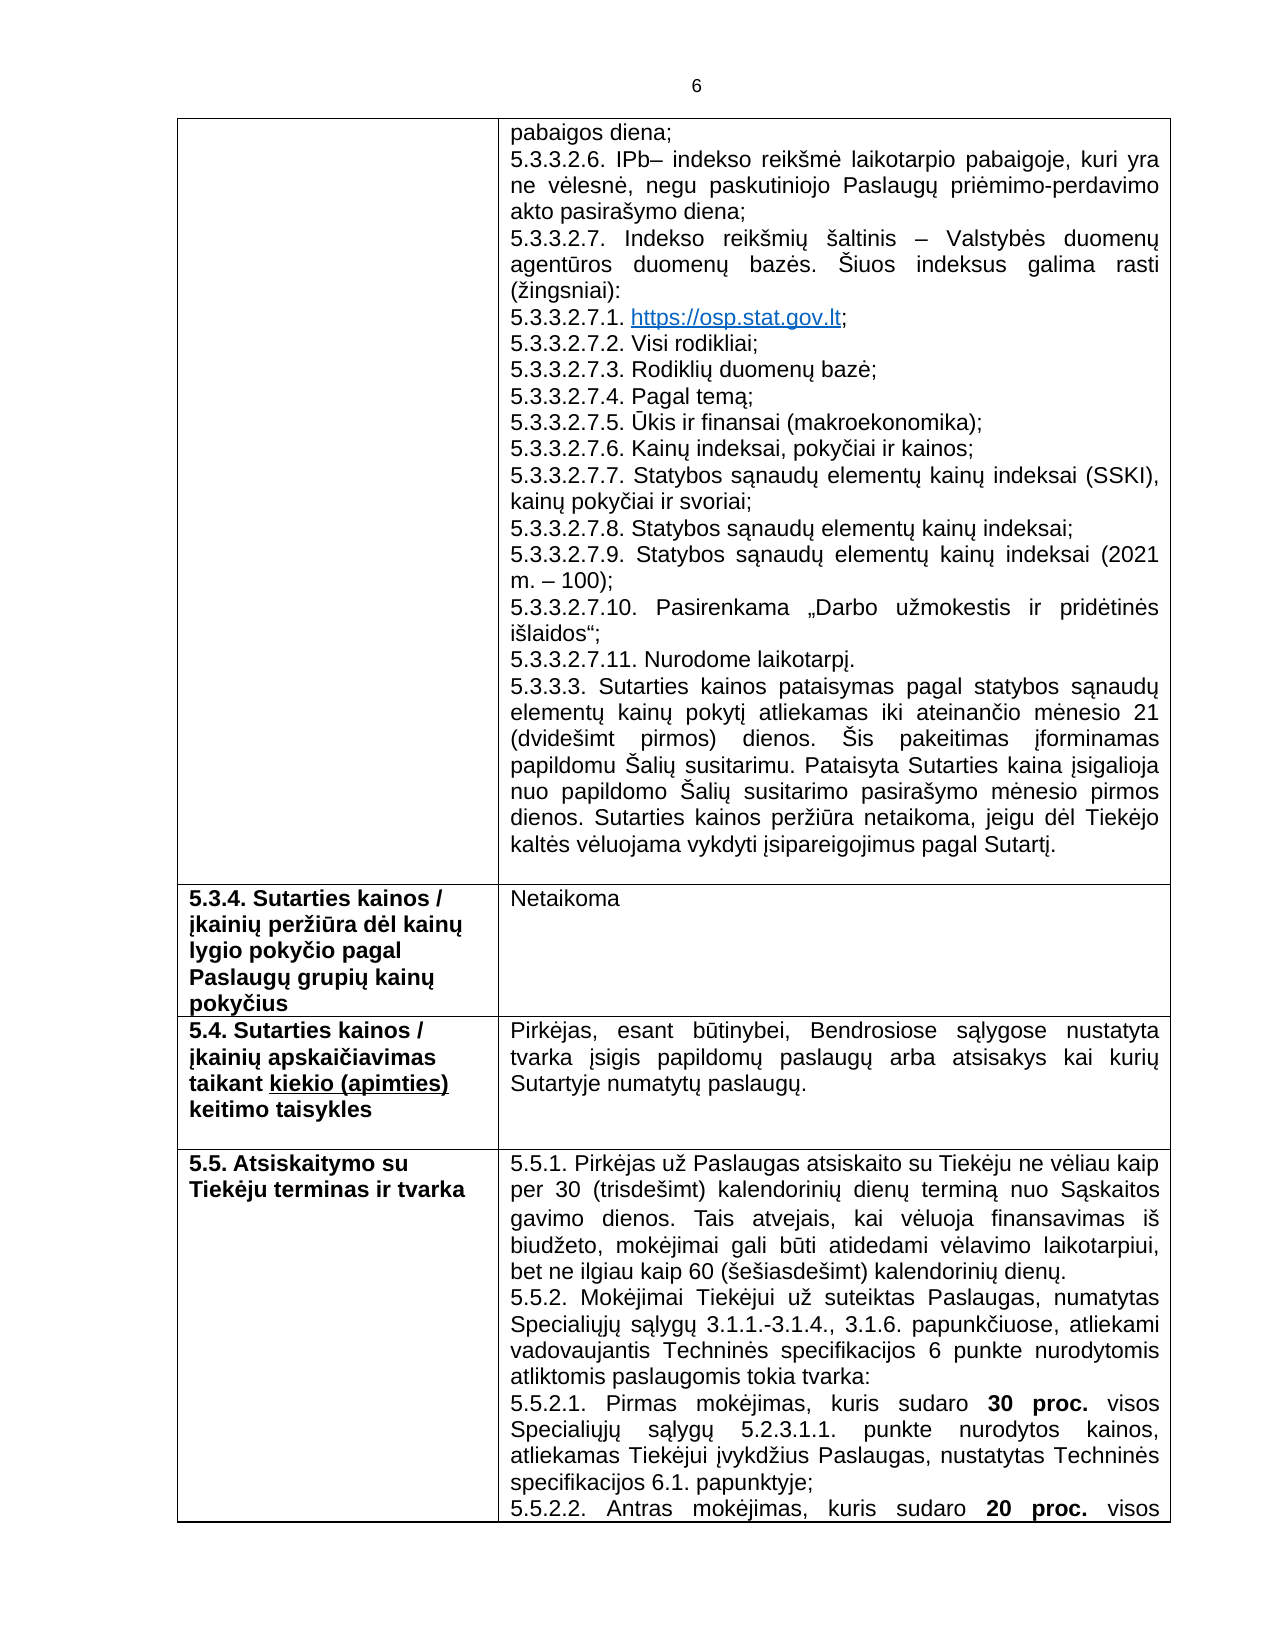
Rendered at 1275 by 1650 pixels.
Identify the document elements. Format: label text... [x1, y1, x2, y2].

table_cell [499, 119, 1170, 883]
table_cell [499, 1150, 1170, 1521]
table_cell Pirkėjas, esant būtinybei, Bendrosiose sąlygose nustatyta tvarka įsigis papildomų paslaugų arba atsisakys kai kurių Sutartyje numatytų paslaugų. [499, 1017, 1170, 1149]
table_cell Netaikoma [499, 885, 1170, 1016]
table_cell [178, 119, 498, 883]
table_cell 5.4. Sutarties kainos / įkainių apskaičiavimas taikant kiekio (apimties) keitimo taisykles [178, 1017, 498, 1149]
table_cell 5.3.4. Sutarties kainos / įkainių peržiūra dėl kainų lygio pokyčio pagal Paslaugų grupių kainų pokyčius [178, 885, 498, 1016]
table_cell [178, 1150, 498, 1521]
